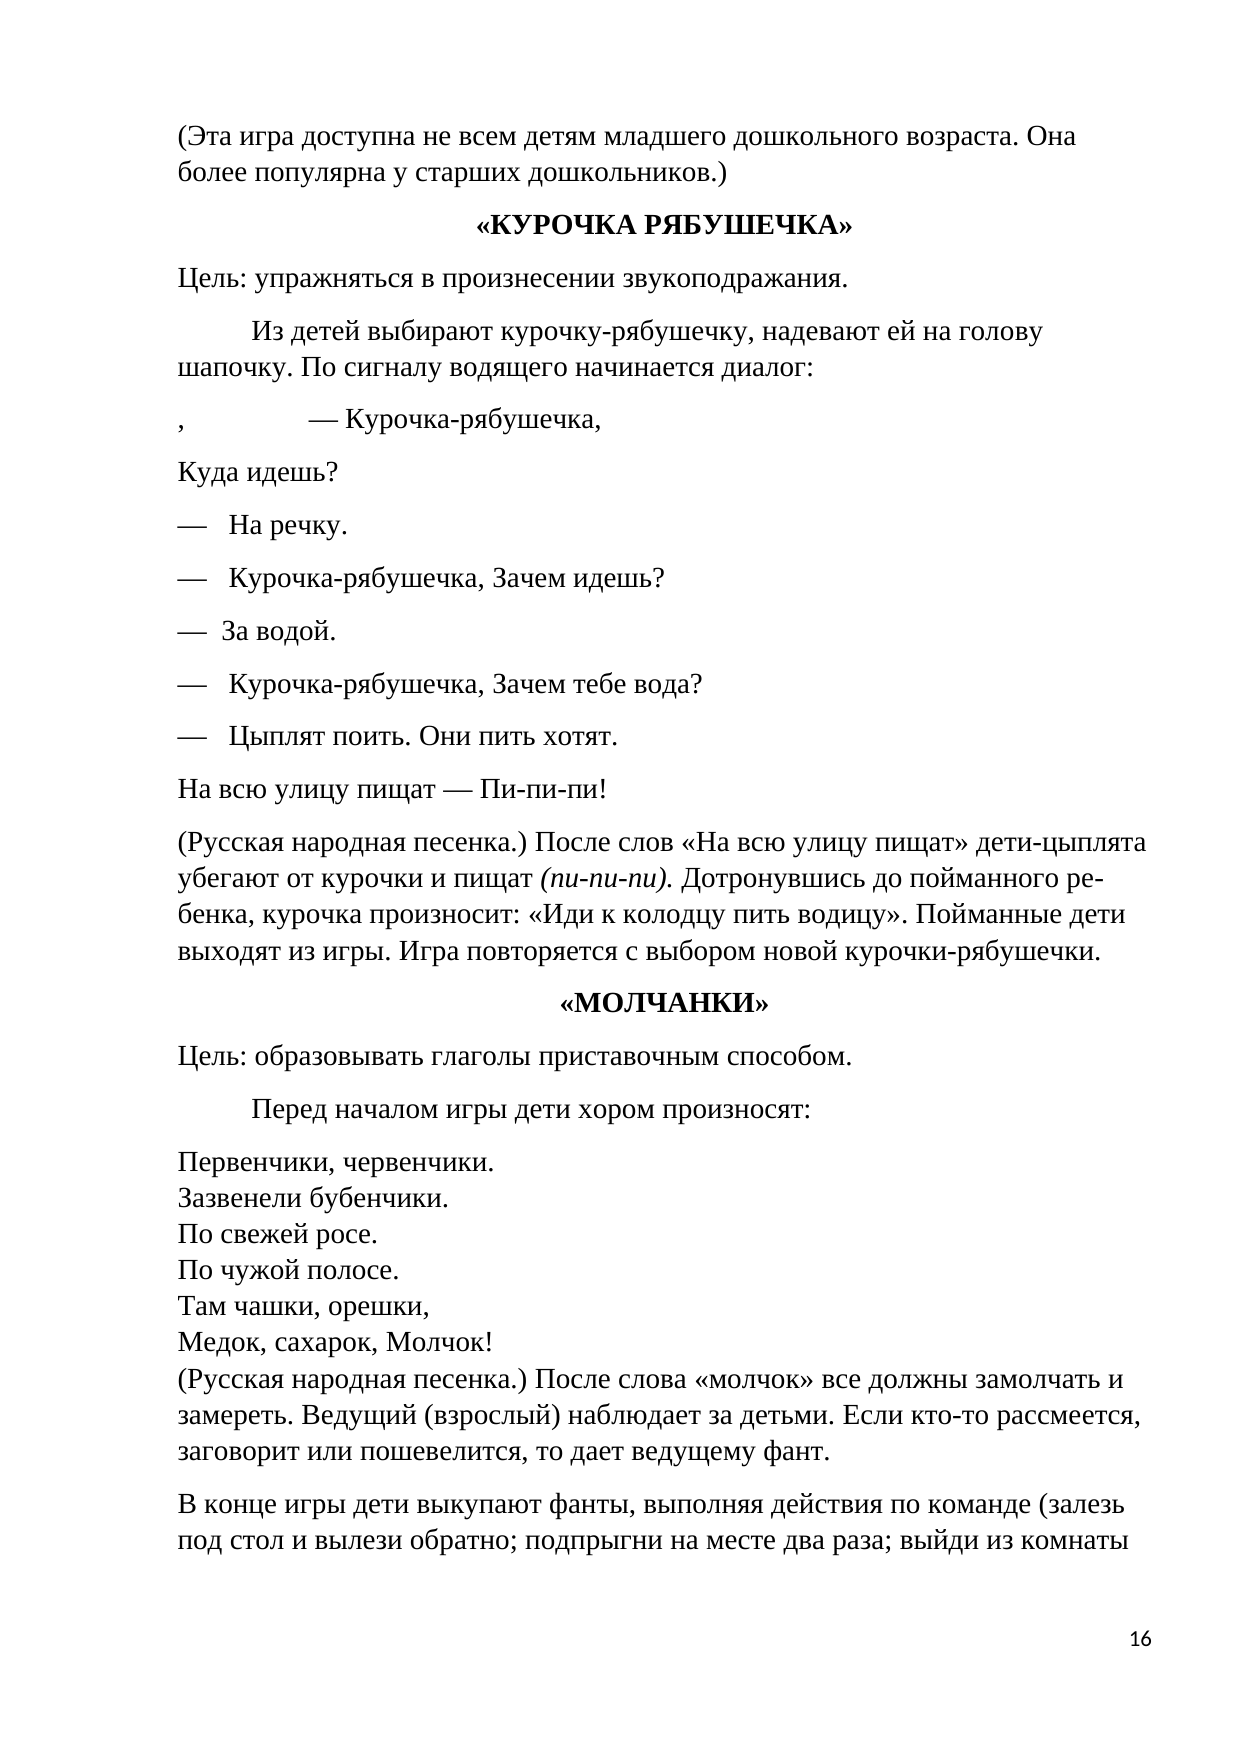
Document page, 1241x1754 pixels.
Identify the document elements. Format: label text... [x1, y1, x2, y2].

text — На речку. [177, 507, 1152, 541]
text На всю улицу пищат — Пи-пи-пи! [177, 771, 1152, 805]
text — Курочка-рябушечка, Зачем идешь? [177, 560, 1152, 594]
text Цель: образовывать глаголы приставочным способом. [177, 1038, 1152, 1072]
text (Русская народная песенка.) После слов «На всю улицу пищат» дети-цыплята убегают от курочки и пищат (пи-пи-пи). Дотронувшись до пойманного ребенка, курочка произносит: «Иди к колодцу пить водицу». Пойманные дети выходят из игры. Игра повторяется с выбором новой курочки-рябушечки. [177, 824, 1152, 966]
text — Цыплят поить. Они пить хотят. [177, 718, 1152, 752]
text — За водой. [177, 613, 1152, 646]
text «КУРОЧКА РЯБУШЕЧКА» [177, 207, 1152, 241]
text Перед началом игры дети хором произносят: [177, 1091, 1152, 1124]
text Из детей выбирают курочку-рябушечку, надевают ей на голову шапочку. По сигналу водящего начинается диалог: [177, 313, 1152, 382]
text (Русская народная песенка.) После слова «молчок» все должны замолчать и замереть. Ведущий (взрослый) наблюдает за детьми. Если кто-то рассмеется, заговорит или пошевелится, то дает ведущему фант. [177, 1361, 1152, 1467]
text , — Курочка-рябушечка, [177, 402, 1152, 435]
text Там чашки, орешки, [177, 1288, 1152, 1322]
text — Курочка-рябушечка, Зачем тебе вода? [177, 666, 1152, 699]
text Медок, сахарок, Молчок! [177, 1324, 1152, 1358]
text «МОЛЧАНКИ» [177, 985, 1152, 1019]
text Цель: упражняться в произнесении звукоподражания. [177, 260, 1152, 293]
text Куда идешь? [177, 454, 1152, 488]
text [177, 1486, 1152, 1556]
text Первенчики, червенчики. [177, 1144, 1152, 1177]
text По свежей росе. [177, 1216, 1152, 1250]
text По чужой полосе. [177, 1252, 1152, 1286]
text (Эта игра доступна не всем детям младшего дошкольного возраста. Она более популярна у старших дошкольников.) [177, 118, 1152, 188]
text Зазвенели бубенчики. [177, 1180, 1152, 1213]
